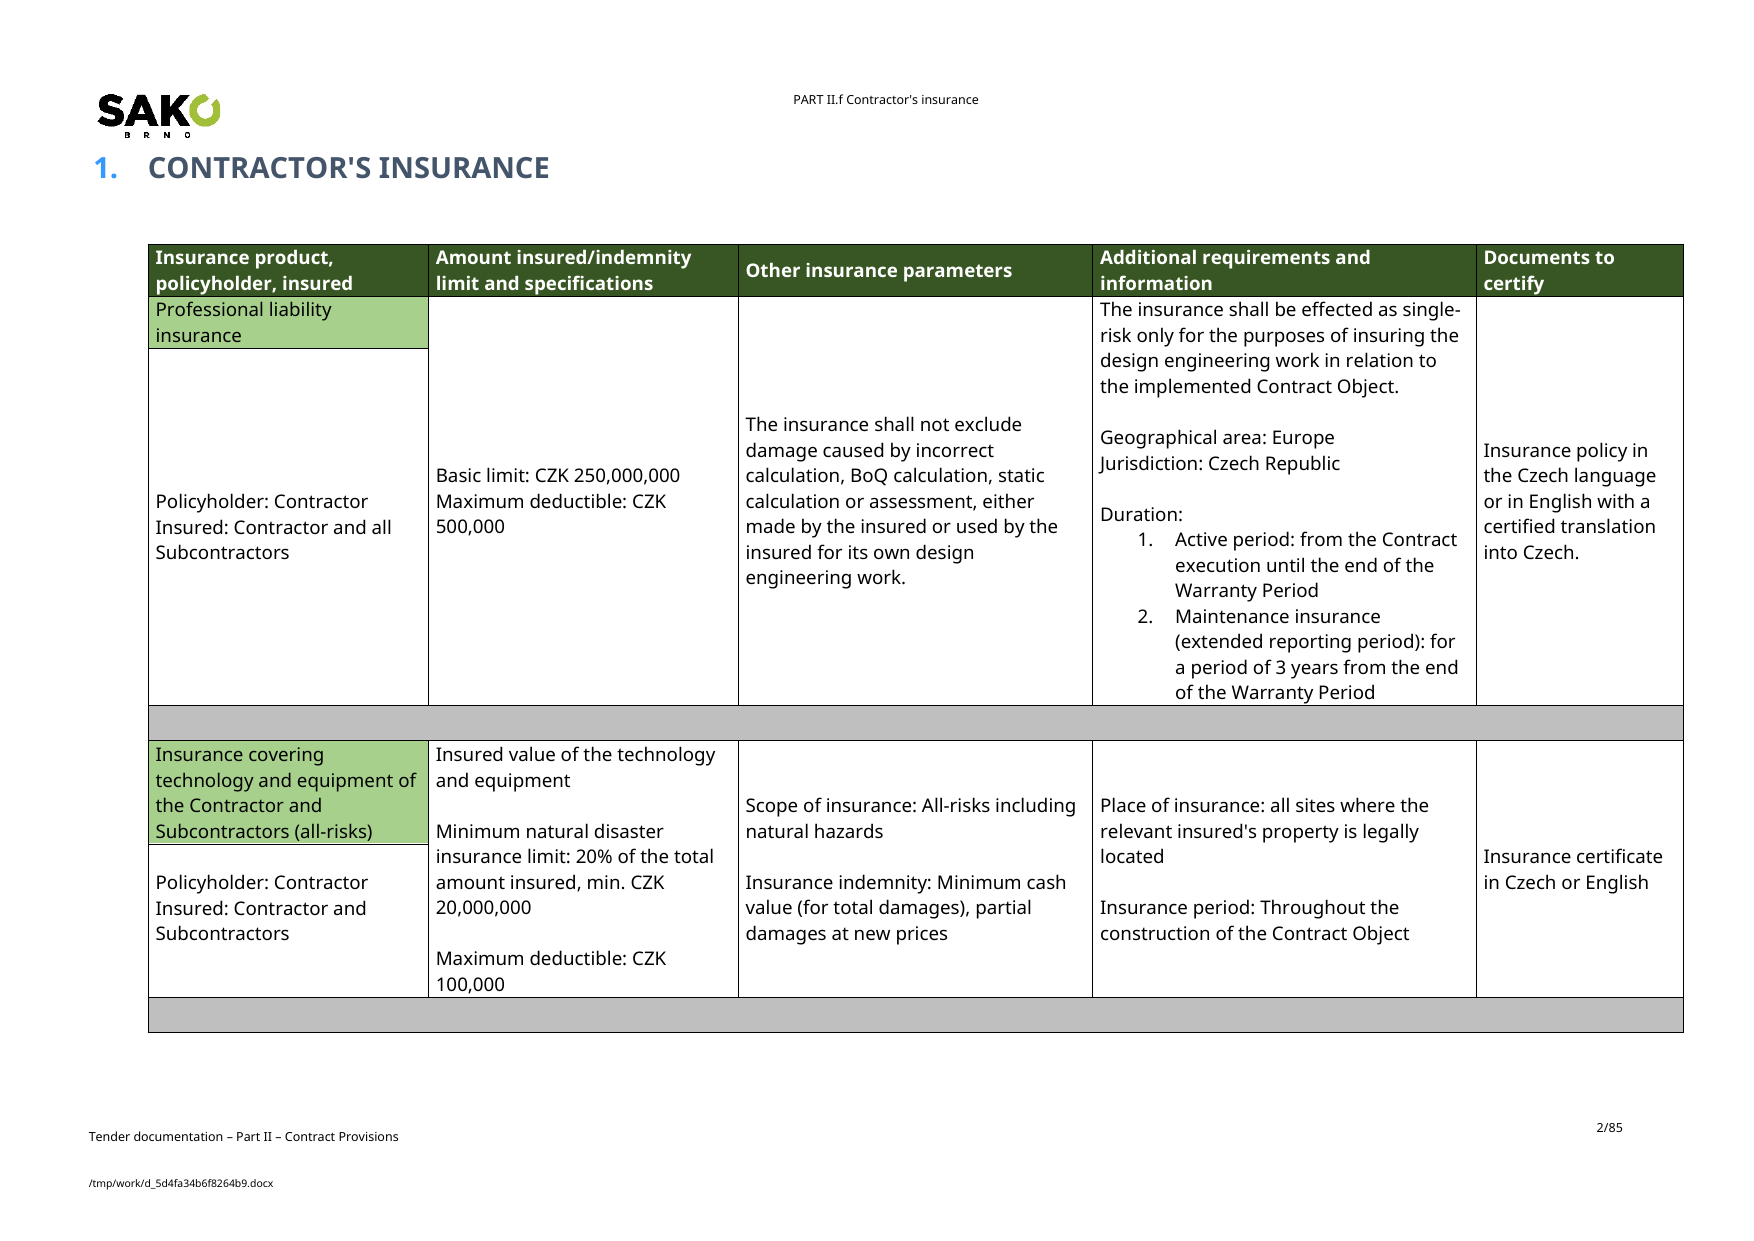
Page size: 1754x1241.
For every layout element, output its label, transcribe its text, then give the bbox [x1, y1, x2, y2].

table_header Other insurance parameters [739, 245, 1092, 296]
table_header Documents to certify [1477, 245, 1683, 296]
table_header Insurance product, policyholder, insured [149, 245, 428, 296]
table_header Additional requirements and information [1093, 245, 1476, 296]
table_cell The insurance shall be effected as single-risk only for the purposes of insuring the design engineering work in relation to the implemented Contract Object. Geographical area: Europe Jurisdiction: Czech Republic Duration: Active period: from the Contract execution until the end of the Warranty Period Maintenance insurance (extended reporting period): for a period of 3 years from the end of the Warranty Period [1093, 297, 1476, 705]
table_cell The insurance shall not exclude damage caused by incorrect calculation, BoQ calculation, static calculation or assessment, either made by the insured or used by the insured for its own design engineering work. [739, 297, 1092, 705]
table_cell Basic limit: CZK 250,000,000 Maximum deductible: CZK 500,000 [429, 297, 738, 705]
table_cell Place of insurance: all sites where the relevant insured's property is legally located Insurance period: Throughout the construction of the Contract Object [1093, 741, 1476, 997]
table_cell Insurance covering technology and equipment of the Contractor and Subcontractors (all-risks) [149, 741, 428, 843]
table_cell Policyholder: Contractor Insured: Contractor and Subcontractors [149, 845, 428, 997]
table_cell Scope of insurance: All-risks including natural hazards Insurance indemnity: Minimum cash value (for total damages), partial damages at new prices [739, 741, 1092, 997]
table_cell [149, 706, 1683, 740]
picture [97, 94, 221, 138]
table_header Amount insured/indemnity limit and specifications [429, 245, 738, 296]
table_cell Policyholder: Contractor Insured: Contractor and all Subcontractors [149, 349, 428, 705]
table_cell Professional liability insurance [149, 297, 428, 348]
table_cell Insurance certificate in Czech or English [1477, 741, 1683, 997]
table_cell Insured value of the technology and equipment Minimum natural disaster insurance limit: 20% of the total amount insured, min. CZK 20,000,000 Maximum deductible: CZK 100,000 [429, 741, 738, 997]
table_cell Insurance policy in the Czech language or in English with a certified translation into Czech. [1477, 297, 1683, 705]
table_cell [149, 998, 1683, 1032]
